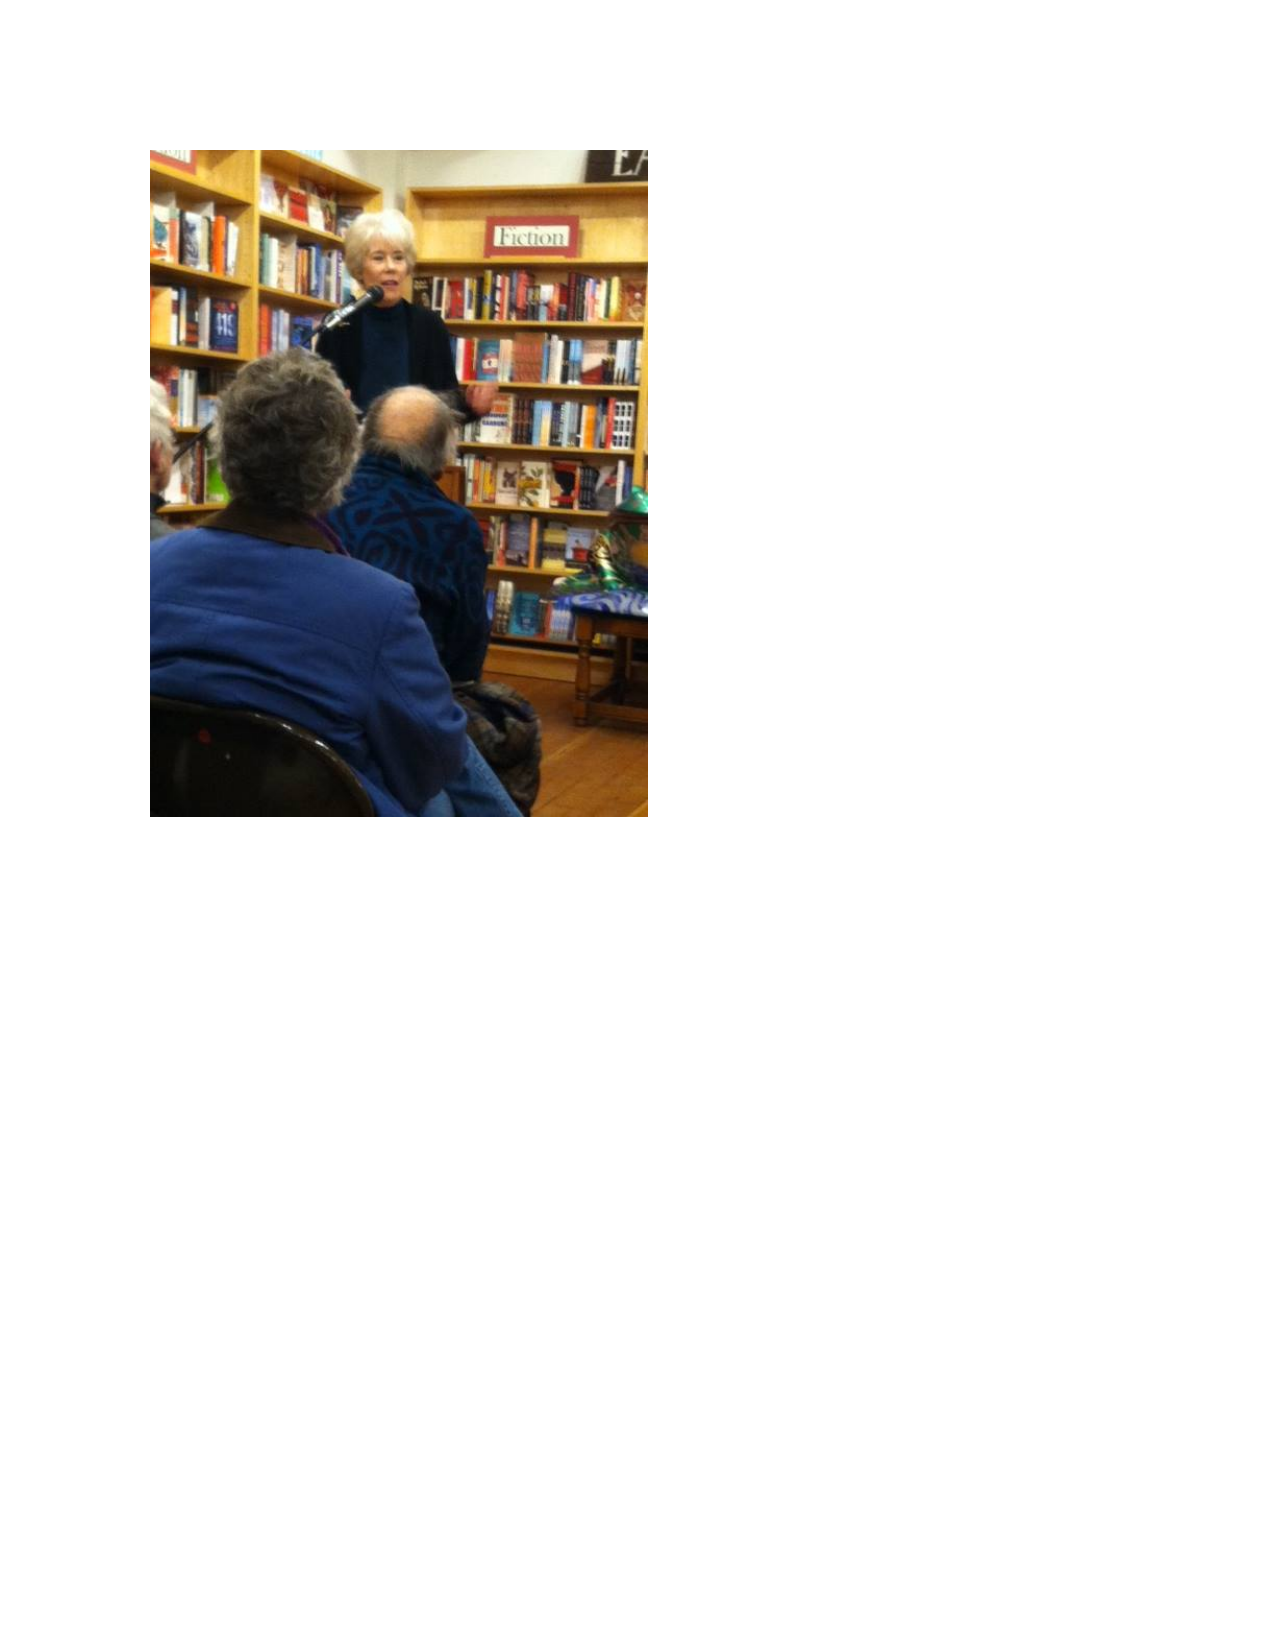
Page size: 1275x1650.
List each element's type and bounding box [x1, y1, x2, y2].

picture [150, 150, 648, 817]
